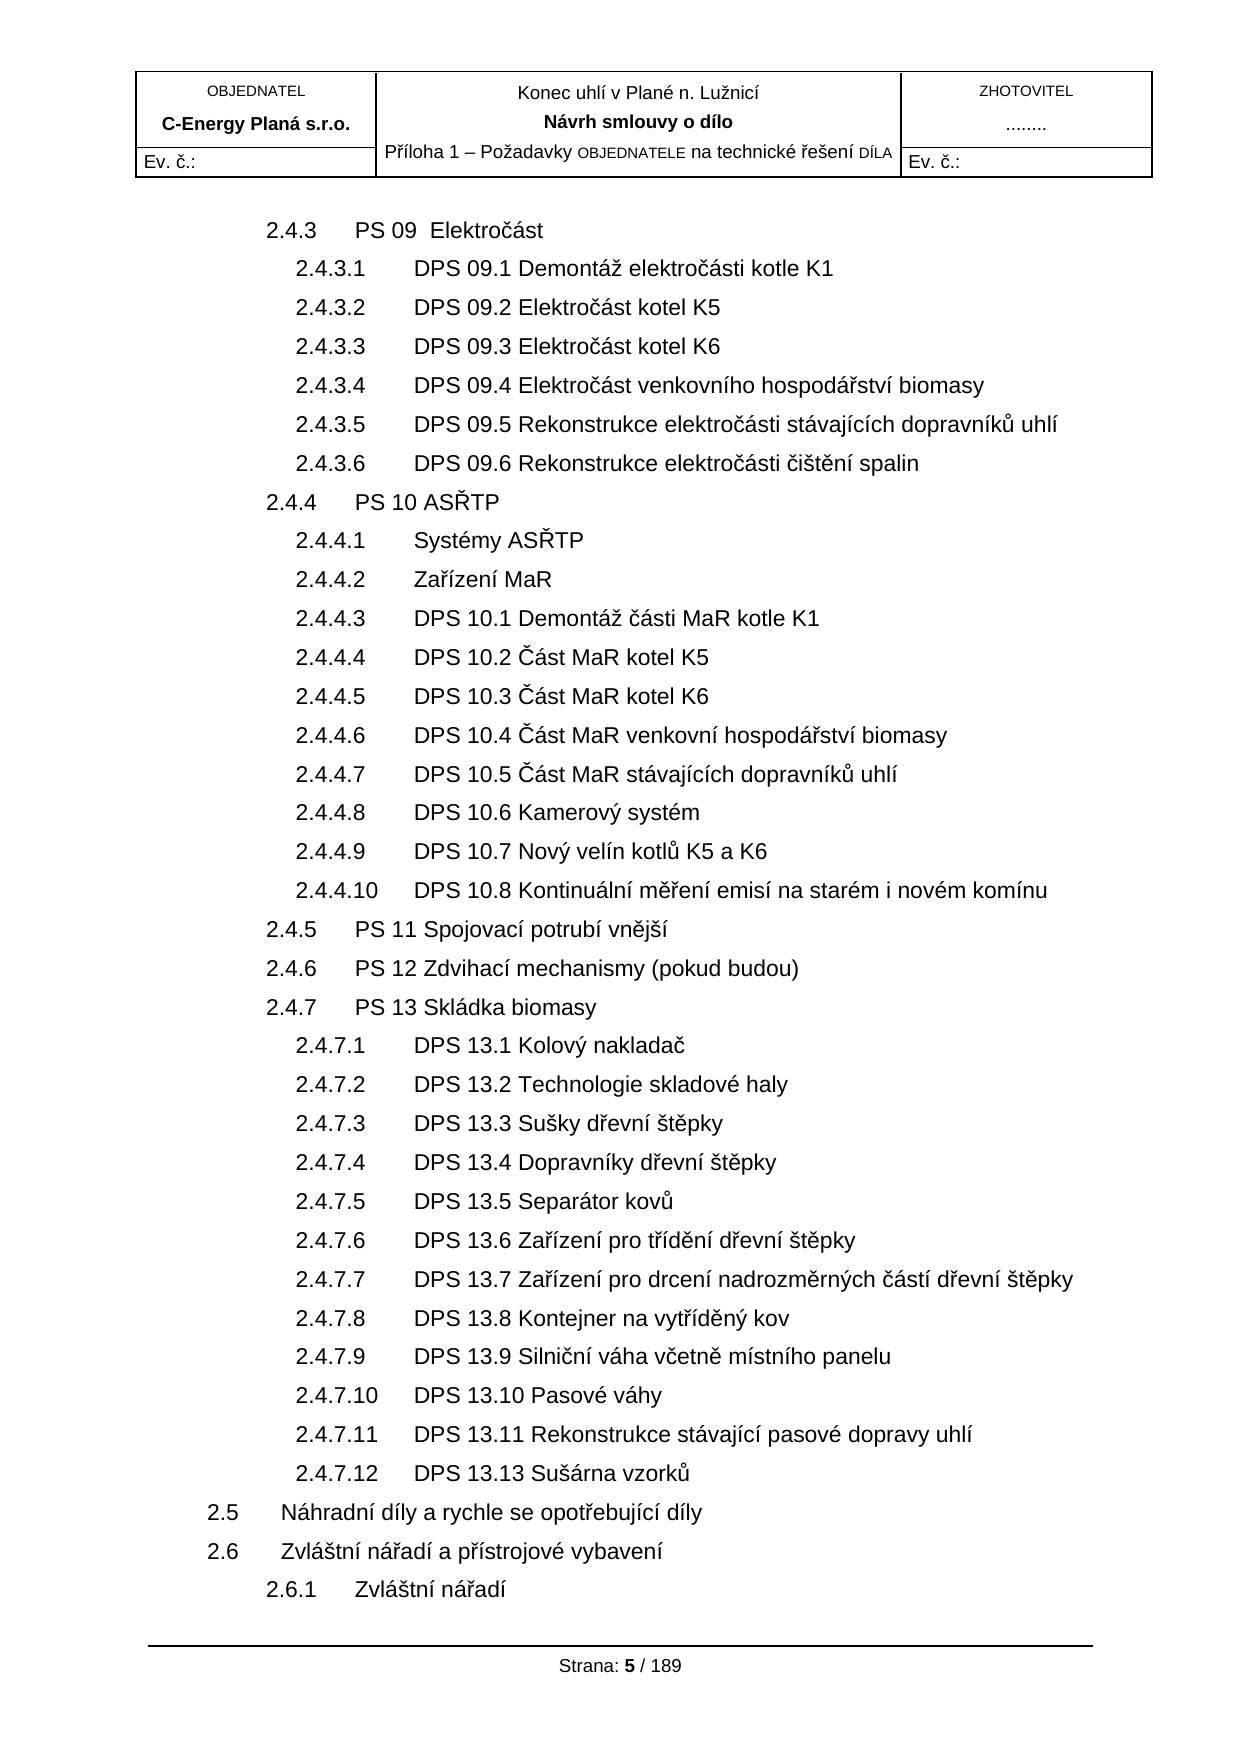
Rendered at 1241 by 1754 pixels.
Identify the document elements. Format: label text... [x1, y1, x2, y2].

text 2.4.3 PS 09 Elektročást 78 [266, 217, 1093, 243]
text 2.4.7.3 DPS 13.3 Sušky dřevní štěpky 88 [295, 1110, 1093, 1137]
text 2.4.4.5 DPS 10.3 Část MaR kotel K6 86 [295, 683, 1093, 709]
text 2.4.7.11 DPS 13.11 Rekonstrukce stávající pasové dopravy uhlí 89 [295, 1421, 1093, 1447]
text 2.4.4.6 DPS 10.4 Část MaR venkovní hospodářství biomasy 86 [295, 722, 1093, 748]
text 2.5 Náhradní díly a rychle se opotřebující díly 91 [207, 1499, 1093, 1525]
text 2.4.4.8 DPS 10.6 Kamerový systém 86 [295, 799, 1093, 826]
text 2.4.3.6 DPS 09.6 Rekonstrukce elektročásti čištění spalin 81 [295, 450, 1093, 476]
text 2.4.7.7 DPS 13.7 Zařízení pro drcení nadrozměrných částí dřevní štěpky 89 [295, 1266, 1093, 1292]
text 2.4.6 PS 12 Zdvihací mechanismy (pokud budou) 87 [266, 955, 1093, 981]
text 2.4.3.5 DPS 09.5 Rekonstrukce elektročásti stávajících dopravníků uhlí 80 [295, 411, 1093, 437]
text 2.4.7.10 DPS 13.10 Pasové váhy 89 [295, 1382, 1093, 1408]
text 2.4.7.12 DPS 13.13 Sušárna vzorků 90 [295, 1460, 1093, 1486]
text 2.4.7.8 DPS 13.8 Kontejner na vytříděný kov 89 [295, 1304, 1093, 1331]
text 2.4.4.9 DPS 10.7 Nový velín kotlů K5 a K6 86 [295, 838, 1093, 864]
text 2.4.3.4 DPS 09.4 Elektročást venkovního hospodářství biomasy 79 [295, 372, 1093, 398]
text 2.4.4.1 Systémy ASŘTP 82 [295, 527, 1093, 554]
text 2.4.4.7 DPS 10.5 Část MaR stávajících dopravníků uhlí 86 [295, 761, 1093, 787]
text 2.4.5 PS 11 Spojovací potrubí vnější 87 [266, 916, 1093, 942]
text 2.4.7.9 DPS 13.9 Silniční váha včetně místního panelu 89 [295, 1343, 1093, 1370]
text 2.4.3.3 DPS 09.3 Elektročást kotel K6 79 [295, 333, 1093, 359]
text 2.4.4.3 DPS 10.1 Demontáž části MaR kotle K1 86 [295, 605, 1093, 631]
text 2.4.7.5 DPS 13.5 Separátor kovů 89 [295, 1188, 1093, 1214]
text 2.4.4 PS 10 ASŘTP 82 [266, 488, 1093, 515]
text 2.4.7.2 DPS 13.2 Technologie skladové haly 88 [295, 1071, 1093, 1098]
text 2.4.7 PS 13 Skládka biomasy 87 [266, 994, 1093, 1020]
text 2.4.3.2 DPS 09.2 Elektročást kotel K5 78 [295, 294, 1093, 321]
text 2.6.1 Zvláštní nářadí 91 [266, 1576, 1093, 1603]
text 2.4.4.10 DPS 10.8 Kontinuální měření emisí na starém i novém komínu 87 [295, 877, 1093, 903]
text 2.6 Zvláštní nářadí a přístrojové vybavení 91 [207, 1538, 1093, 1564]
text 2.4.7.6 DPS 13.6 Zařízení pro třídění dřevní štěpky 89 [295, 1227, 1093, 1253]
text 2.4.7.4 DPS 13.4 Dopravníky dřevní štěpky 88 [295, 1149, 1093, 1175]
text 2.4.7.1 DPS 13.1 Kolový nakladač 88 [295, 1032, 1093, 1059]
text 2.4.3.1 DPS 09.1 Demontáž elektročásti kotle K1 78 [295, 255, 1093, 282]
text 2.4.4.4 DPS 10.2 Část MaR kotel K5 86 [295, 644, 1093, 670]
text 2.4.4.2 Zařízení MaR 85 [295, 566, 1093, 593]
